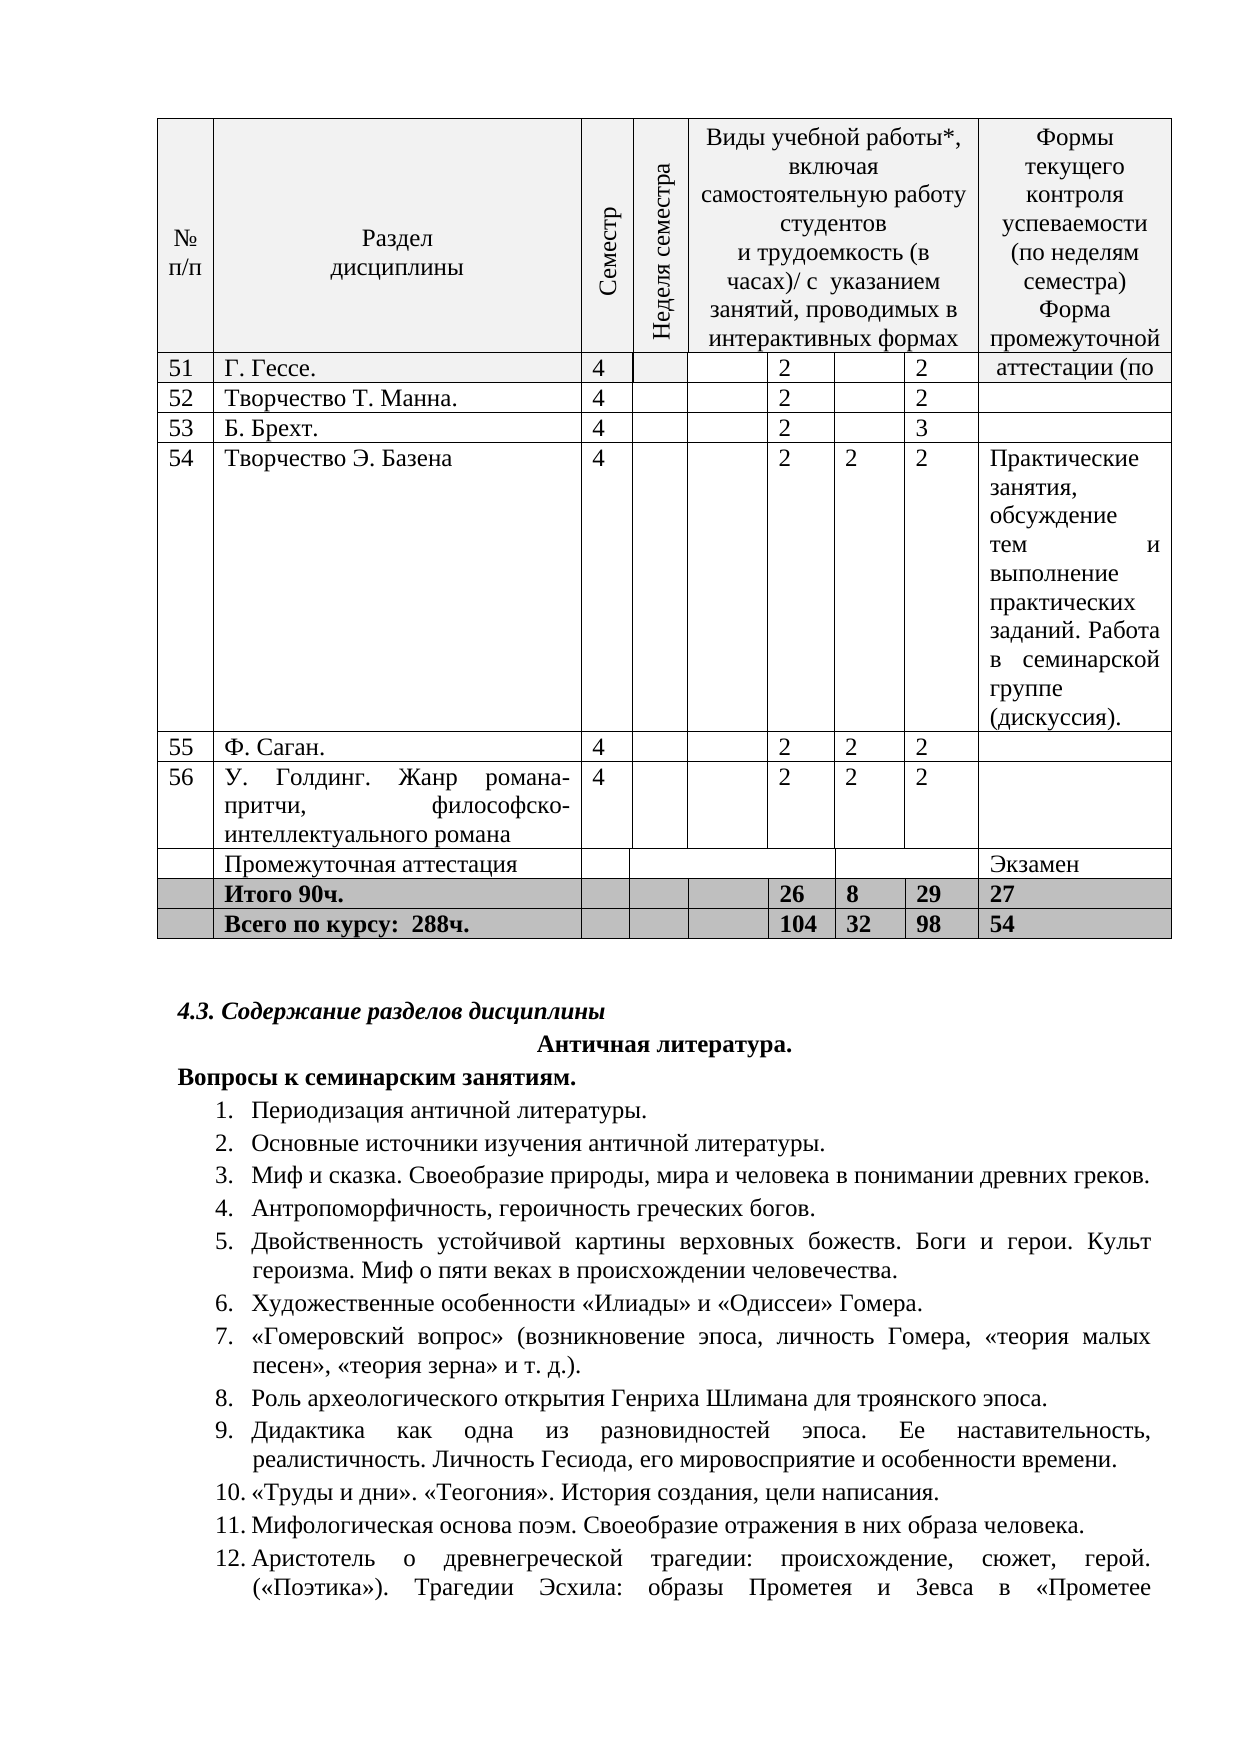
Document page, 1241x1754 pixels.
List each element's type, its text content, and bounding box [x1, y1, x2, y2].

table_cell [158, 909, 213, 938]
table_header Раздел дисциплины [214, 119, 581, 352]
table_cell [633, 762, 687, 848]
table_cell 56 [158, 762, 213, 848]
table_cell 98 [906, 909, 978, 938]
table_cell 29 [906, 879, 978, 908]
table_cell [688, 762, 767, 848]
table_cell Творчество Э. Базена [214, 443, 581, 731]
table_cell 8 [836, 879, 905, 908]
table_cell [634, 353, 687, 382]
table_cell [835, 383, 904, 412]
table_cell [835, 413, 904, 442]
table_cell 4 [582, 732, 632, 761]
table_cell [630, 849, 835, 878]
table_cell [582, 849, 629, 878]
table_cell 32 [836, 909, 905, 938]
table_cell Экзамен [979, 849, 1171, 878]
table_cell У. Голдинг. Жанр романа-притчи, философско-интеллектуального романа [214, 762, 581, 848]
table_cell [688, 383, 767, 412]
table_cell 2 [768, 732, 834, 761]
table_cell Б. Брехт. [214, 413, 581, 442]
list Роль археологического открытия Генриха Шлимана для троянского эпоса. [215, 1383, 1152, 1411]
list Художественные особенности «Илиады» и «Одиссеи» Гомера. [215, 1288, 1152, 1317]
table_cell 2 [768, 762, 834, 848]
table_cell [158, 849, 213, 878]
table_cell [688, 413, 767, 442]
list Антропоморфичность, героичность греческих богов. [215, 1193, 1152, 1222]
text Античная литература. [177, 1029, 1152, 1058]
table_cell 52 [158, 383, 213, 412]
list Миф и сказка. Своеобразие природы, мира и человека в понимании древних греков. [215, 1161, 1152, 1189]
table_cell 55 [158, 732, 213, 761]
table_cell 27 [979, 879, 1171, 908]
table_cell 54 [979, 909, 1171, 938]
table_cell [630, 879, 688, 908]
table_cell Творчество Т. Манна. [214, 383, 581, 412]
table_cell 4 [582, 353, 632, 382]
text Вопросы к семинарским занятиям. [177, 1062, 1152, 1091]
text 4.3. Содержание разделов дисциплины [177, 996, 1152, 1025]
table_cell [582, 879, 629, 908]
table_cell 4 [582, 383, 632, 412]
table_cell Практические занятия, обсуждение тем и выполнение практических заданий. Работа в семинарской группе (дискуссия). [979, 443, 1171, 731]
table_header Формы текущего контроля успеваемости (по неделям семестра) Форма промежуточной аттестации (по семестрам) [979, 119, 1171, 352]
table_cell [979, 732, 1171, 761]
table_cell [835, 353, 904, 382]
table_cell 2 [768, 413, 834, 442]
table_cell [688, 353, 767, 382]
table_cell [836, 849, 978, 878]
table_cell [979, 383, 1171, 412]
list Дидактика как одна из разновидностей эпоса. Ее наставительность, реалистичность. Личность Гесиода, его мировосприятие и особенности времени. [215, 1416, 1152, 1473]
table_header Неделя семестра [634, 119, 688, 352]
table_cell Всего по курсу: 288ч. [214, 909, 581, 938]
table_cell 104 [769, 909, 835, 938]
table_cell [979, 762, 1171, 848]
table_cell 4 [582, 762, 632, 848]
table_cell [633, 732, 687, 761]
table_cell 3 [905, 413, 978, 442]
table_cell 4 [582, 443, 632, 731]
list Основные источники изучения античной литературы. [215, 1128, 1152, 1156]
table_cell Промежуточная аттестация [214, 849, 581, 878]
table_cell [158, 879, 213, 908]
list «Труды и дни». «Теогония». История создания, цели написания. [215, 1477, 1152, 1506]
list Периодизация античной литературы. [215, 1095, 1152, 1123]
table_cell [688, 732, 767, 761]
table_header Виды учебной работы*, включая самостоятельную работу студентов и трудоемкость (в часах)/ с указанием занятий, проводимых в интерактивных формах [689, 119, 978, 352]
table_cell [688, 443, 767, 731]
table_cell 2 [835, 443, 904, 731]
table_header № п/п [158, 119, 213, 352]
table_cell 2 [905, 383, 978, 412]
table_cell Итого 90ч. [214, 879, 581, 908]
table_cell 2 [835, 762, 904, 848]
table_header Семестр [582, 119, 633, 352]
table_cell 2 [768, 383, 834, 412]
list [215, 1543, 1152, 1601]
table_cell 4 [582, 413, 632, 442]
list Двойственность устойчивой картины верховных божеств. Боги и герои. Культ героизма. Миф о пяти веках в происхождении человечества. [215, 1226, 1152, 1284]
table_cell 2 [905, 762, 978, 848]
table_cell 2 [905, 732, 978, 761]
table_cell [630, 909, 688, 938]
table_cell 26 [769, 879, 835, 908]
table_cell 2 [768, 353, 834, 382]
list «Гомеровский вопрос» (возникновение эпоса, личность Гомера, «теория малых песен», «теория зерна» и т. д.). [215, 1321, 1152, 1378]
table_cell 2 [905, 353, 978, 382]
table_cell [633, 413, 687, 442]
table_cell 2 [835, 732, 904, 761]
table_cell [633, 383, 687, 412]
table_cell Г. Гессе. [214, 353, 581, 382]
list Мифологическая основа поэм. Своеобразие отражения в них образа человека. [215, 1510, 1152, 1539]
table_cell [979, 353, 1171, 382]
table_cell Ф. Саган. [214, 732, 581, 761]
table_cell 51 [158, 353, 213, 382]
table_cell 54 [158, 443, 213, 731]
table_cell [582, 909, 629, 938]
table_cell [633, 443, 687, 731]
table_cell 2 [905, 443, 978, 731]
table_cell [689, 879, 768, 908]
table_cell 2 [768, 443, 834, 731]
table_cell [979, 413, 1171, 442]
table_cell [689, 909, 768, 938]
table_cell 53 [158, 413, 213, 442]
